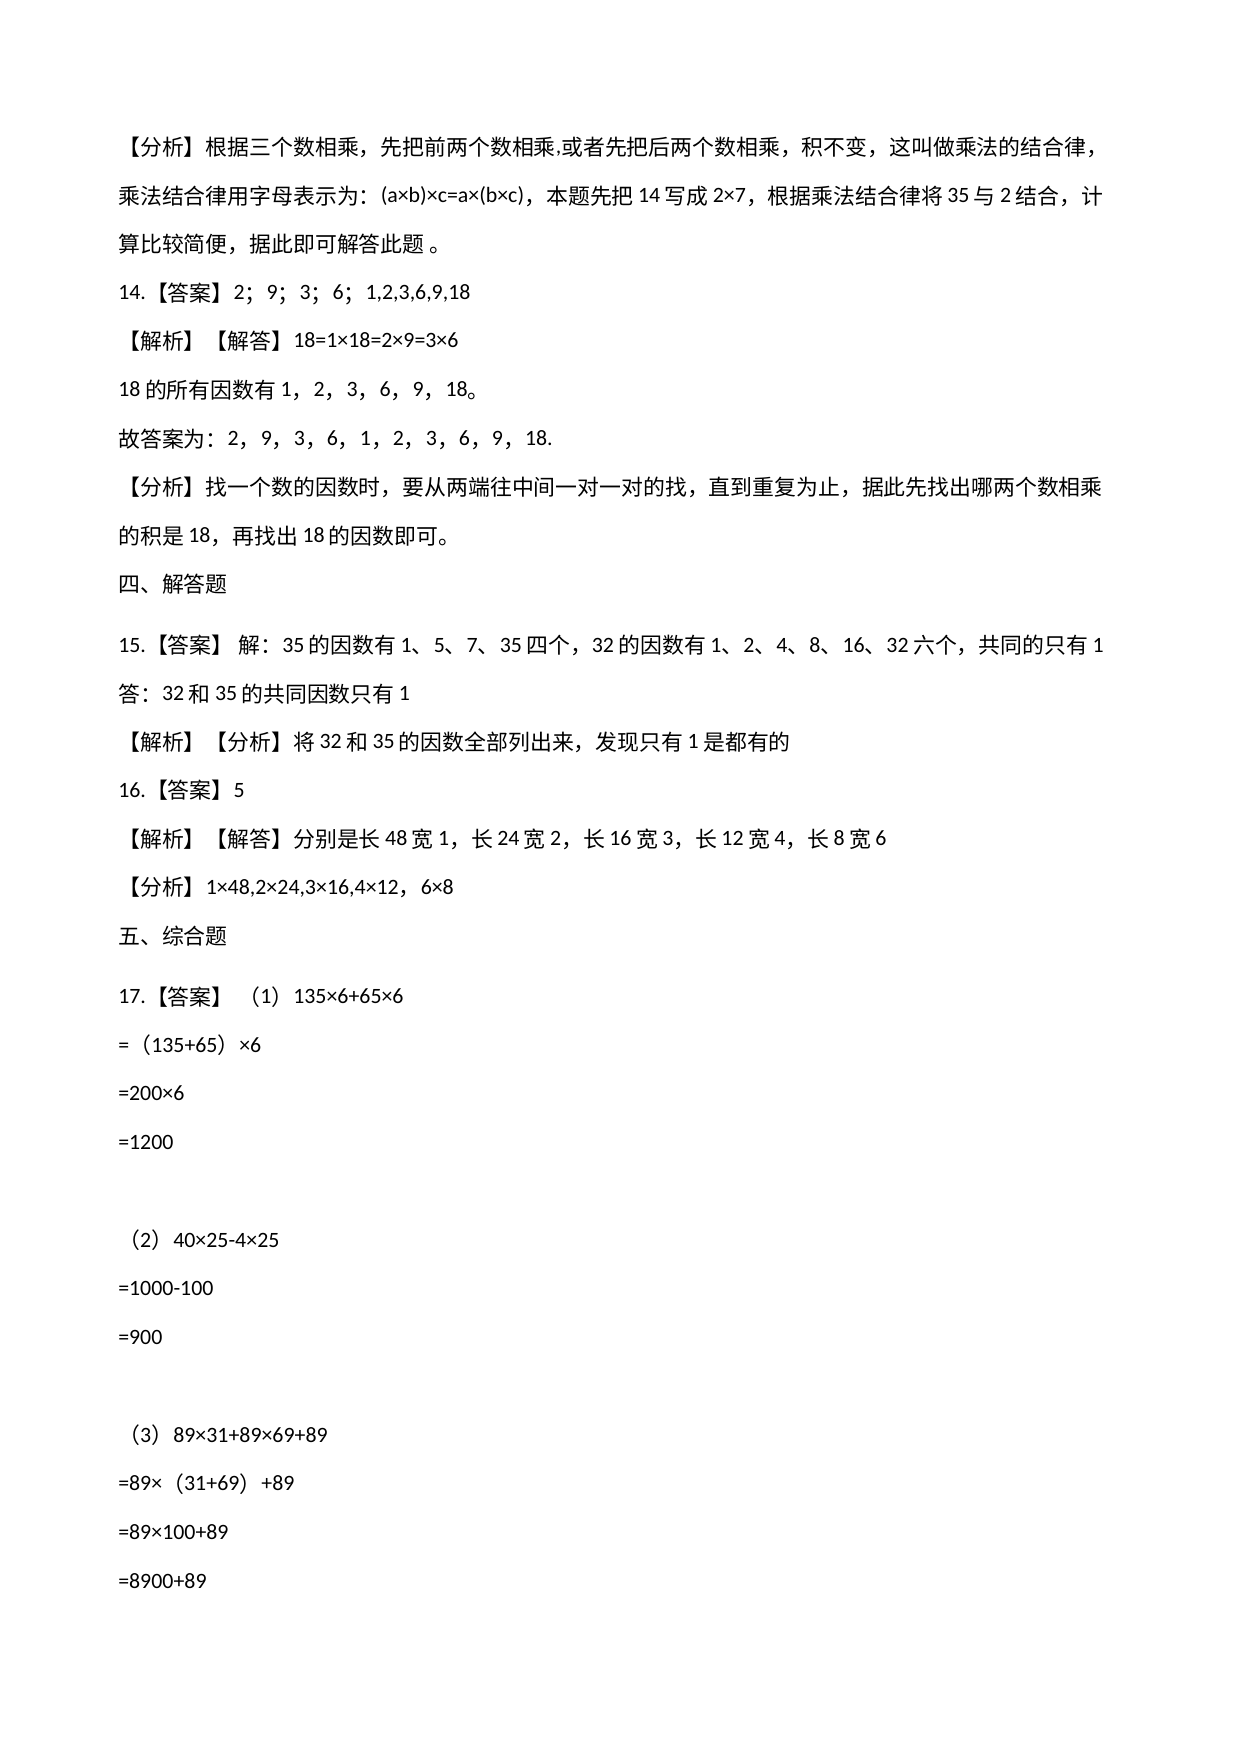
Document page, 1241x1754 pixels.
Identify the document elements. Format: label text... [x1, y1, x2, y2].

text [118, 979, 1122, 1597]
text 【解析】【解答】分别是长48宽1，长24宽2，长16宽3，长12宽4，长8宽6 【分析】1×48,2×24,3×16,4×12，6×8 [118, 821, 1122, 902]
text 14.【答案】2；9；3；6；1,2,3,6,9,18 [118, 275, 1122, 308]
text 五、综合题 [118, 918, 1122, 951]
text 【解析】【解答】18=1×18=2×9=3×6 18的所有因数有1，2，3，6，9，18。 故答案为：2，9，3，6，1，2，3，6，9，18. 【分析】找一个数的因数时，要从两端往中间一对一对的找，直到重复为止，据此先找出哪两个数相乘的积是18，再找出18的因数即可。 [118, 324, 1122, 551]
text 答：32和35的共同因数只有1 [118, 676, 1122, 709]
text 【解析】【分析】将32和35的因数全部列出来，发现只有1是都有的 [118, 724, 1122, 757]
text 15.【答案】 解：35的因数有1、5、7、35四个，32的因数有1、2、4、8、16、32六个，共同的只有1 [118, 628, 1122, 660]
text 【分析】根据三个数相乘，先把前两个数相乘,或者先把后两个数相乘，积不变，这叫做乘法的结合律，乘法结合律用字母表示为：(a×b)×c=a×(b×c)，本题先把14写成2×7，根据乘法结合律将35与2结合，计算比较简便，据此即可解答此题 。 [118, 129, 1122, 259]
text 四、解答题 [118, 567, 1122, 599]
text 16.【答案】5 [118, 773, 1122, 805]
